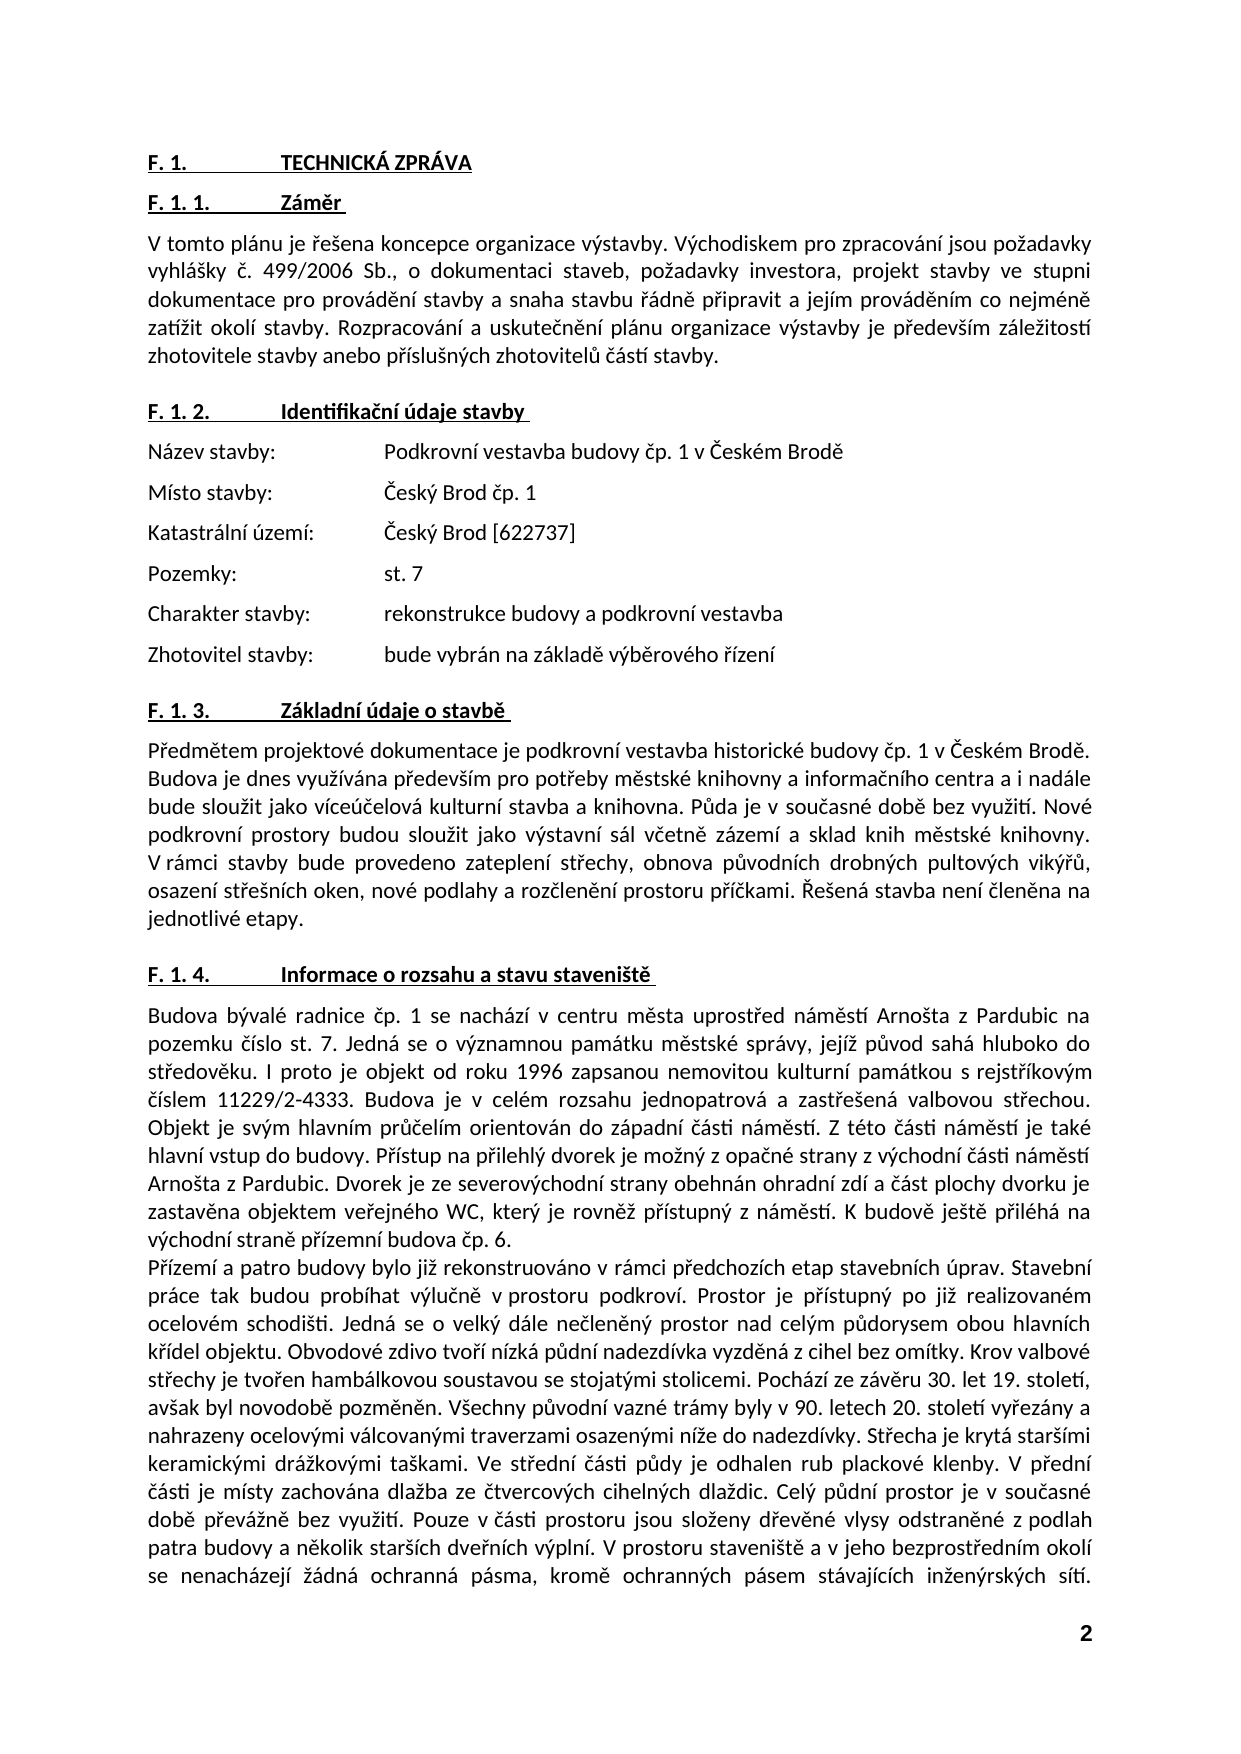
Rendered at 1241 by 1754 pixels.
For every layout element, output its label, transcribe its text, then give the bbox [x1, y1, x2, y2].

text Budova bývalé radnice čp. 1 se nachází v centru města uprostřed náměstí Arnošta z Pardubic na pozemku číslo st. 7. Jedná se o významnou památku městské správy, jejíž původ sahá hluboko do středověku. I proto je objekt od roku 1996 zapsanou nemovitou kulturní památkou s rejstříkovým číslem 11229/2-4333. Budova je v celém rozsahu jednopatrová a zastřešená valbovou střechou. Objekt je svým hlavním průčelím orientován do západní části náměstí. Z této části náměstí je také hlavní vstup do budovy. Přístup na přilehlý dvorek je možný z opačné strany z východní části náměstí Arnošta z Pardubic. Dvorek je ze severovýchodní strany obehnán ohradní zdí a část plochy dvorku je zastavěna objektem veřejného WC, který je rovněž přístupný z náměstí. K budově ještě přiléhá na východní straně přízemní budova čp. 6. [148, 1001, 1093, 1253]
text Název stavby: Podkrovní vestavba budovy čp. 1 v Českém Brodě [148, 437, 1093, 465]
text Předmětem projektové dokumentace je podkrovní vestavba historické budovy čp. 1 v Českém Brodě. Budova je dnes využívána především pro potřeby městské knihovny a informačního centra a i nadále bude sloužit jako víceúčelová kulturní stavba a knihovna. Půda je v současné době bez využití. Nové podkrovní prostory budou sloužit jako výstavní sál včetně zázemí a sklad knih městské knihovny. V rámci stavby bude provedeno zateplení střechy, obnova původních drobných pultových vikýřů, osazení střešních oken, nové podlahy a rozčlenění prostoru příčkami. Řešená stavba není členěna na jednotlivé etapy. [148, 736, 1093, 933]
text F. 1. 4. Informace o rozsahu a stavu staveniště [148, 961, 1093, 989]
text Katastrální území: Český Brod [622737] [148, 518, 1093, 546]
text V tomto plánu je řešena koncepce organizace výstavby. Východiskem pro zpracování jsou požadavky vyhlášky č. 499/2006 Sb., o dokumentaci staveb, požadavky investora, projekt stavby ve stupni dokumentace pro provádění stavby a snaha stavbu řádně připravit a jejím prováděním co nejméně zatížit okolí stavby. Rozpracování a uskutečnění plánu organizace výstavby je především záležitostí zhotovitele stavby anebo příslušných zhotovitelů částí stavby. [148, 229, 1093, 369]
text Pozemky: st. 7 [148, 559, 1093, 587]
text F. 1. 3. Základní údaje o stavbě [148, 696, 1093, 724]
text Místo stavby: Český Brod čp. 1 [148, 478, 1093, 506]
text F. 1. Technická zpráva [148, 148, 1093, 176]
text Charakter stavby: rekonstrukce budovy a podkrovní vestavba [148, 599, 1093, 627]
text F. 1. 2. Identifikační údaje stavby [148, 397, 1093, 425]
text Zhotovitel stavby: bude vybrán na základě výběrového řízení [148, 640, 1093, 668]
text F. 1. 1. Záměr [148, 188, 1093, 216]
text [148, 1253, 1093, 1589]
